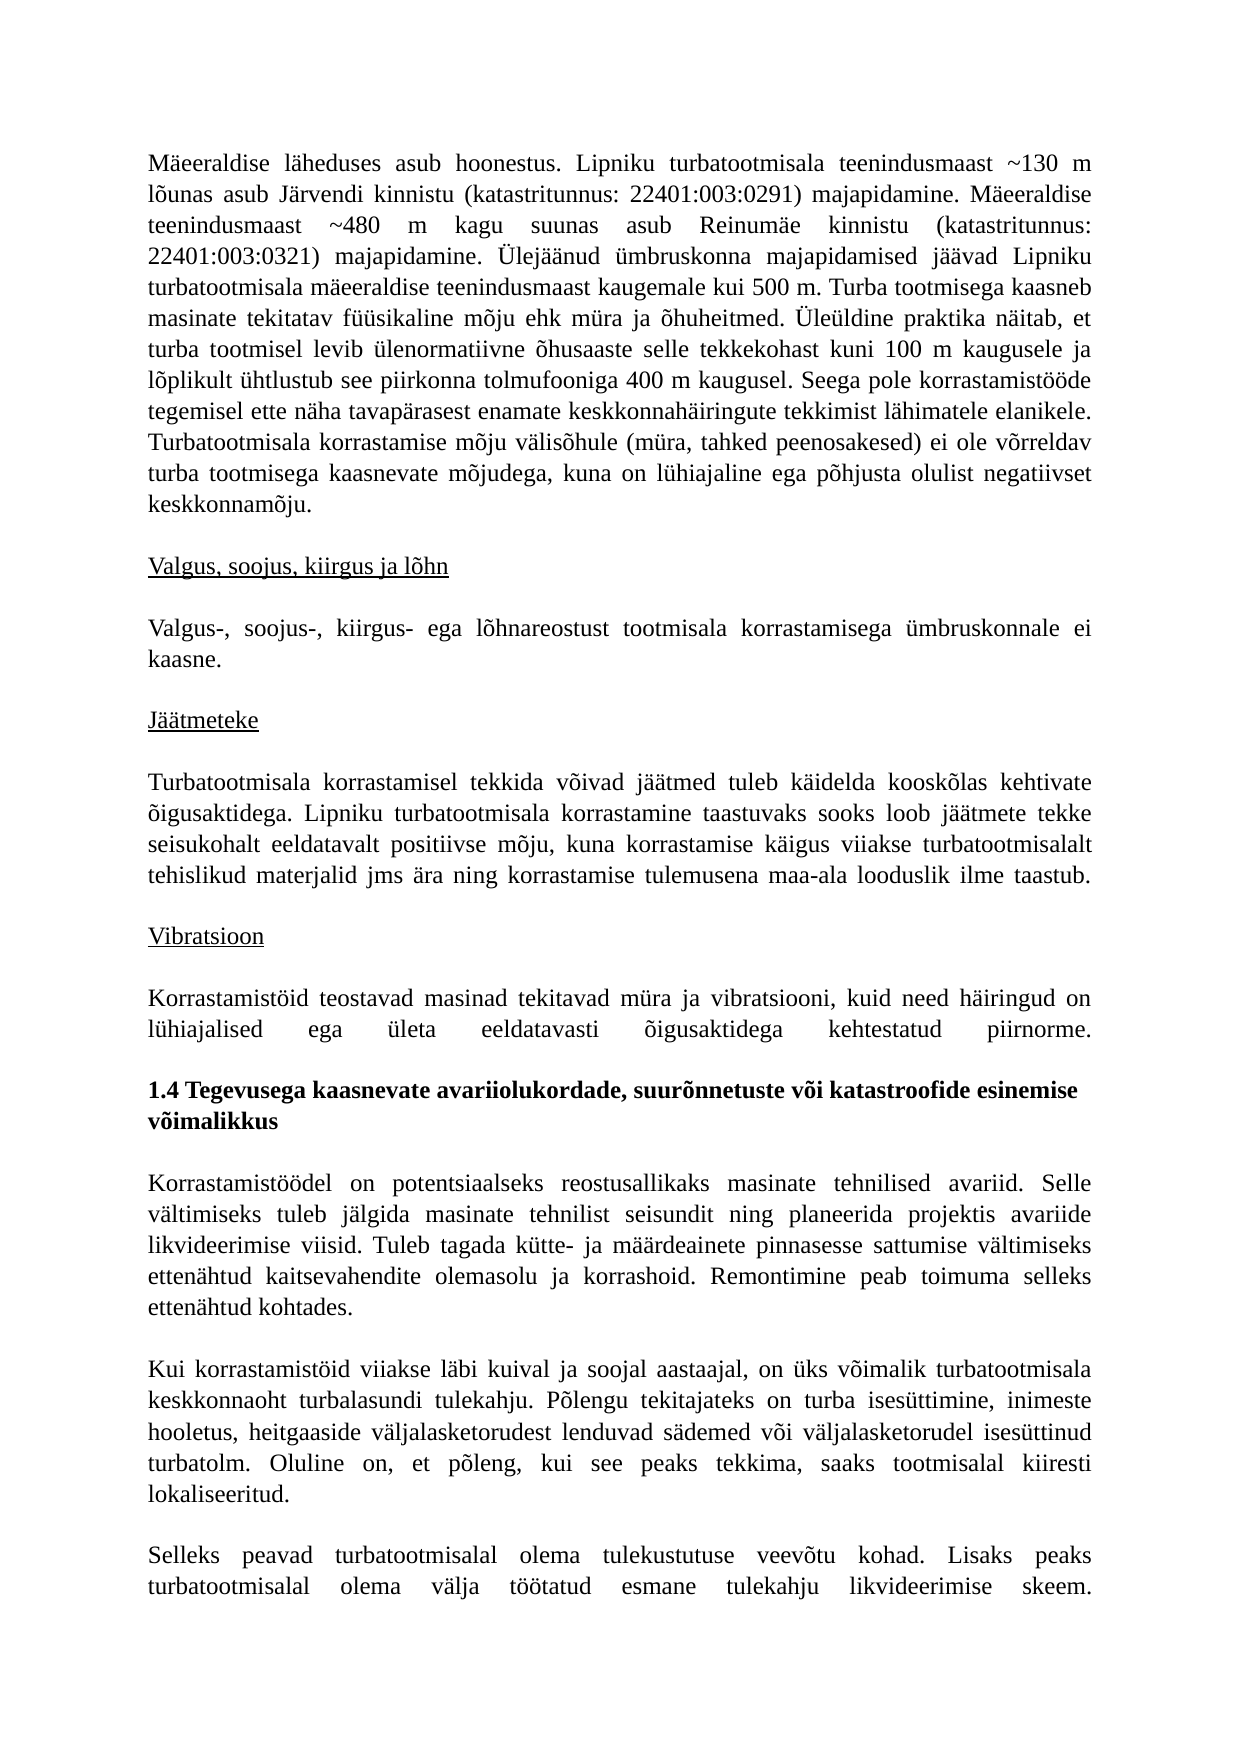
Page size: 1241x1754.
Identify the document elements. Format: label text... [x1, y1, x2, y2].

text Korrastamistöödel on potentsiaalseks reostusallikaks masinate tehnilised avariid. Selle vältimiseks tuleb jälgida masinate tehnilist seisundit ning planeerida projektis avariide likvideerimise viisid. Tuleb tagada kütte- ja määrdeainete pinnasesse sattumise vältimiseks ettenähtud kaitsevahendite olemasolu ja korrashoid. Remontimine peab toimuma selleks ettenähtud kohtades. [148, 1168, 1093, 1321]
text Kui korrastamistöid viiakse läbi kuival ja soojal aastaajal, on üks võimalik turbatootmisala keskkonnaoht turbalasundi tulekahju. Põlengu tekitajateks on turba isesüttimine, inimeste hooletus, heitgaaside väljalasketorudest lenduvad sädemed või väljalasketorudel isesüttinud turbatolm. Oluline on, et põleng, kui see peaks tekkima, saaks tootmisalal kiiresti lokaliseeritud. [148, 1354, 1093, 1538]
text Mäeeraldise läheduses asub hoonestus. Lipniku turbatootmisala teenindusmaast ~130 m lõunas asub Järvendi kinnistu (katastritunnus: 22401:003:0291) majapidamine. Mäeeraldise teenindusmaast ~480 m kagu suunas asub Reinumäe kinnistu (katastritunnus: 22401:003:0321) majapidamine. Ülejäänud ümbruskonna majapidamised jäävad Lipniku turbatootmisala mäeeraldise teenindusmaast kaugemale kui 500 m. Turba tootmisega kaasneb masinate tekitatav füüsikaline mõju ehk müra ja õhuheitmed. Üleüldine praktika näitab, et turba tootmisel levib ülenormatiivne õhusaaste selle tekkekohast kuni 100 m kaugusele ja lõplikult ühtlustub see piirkonna tolmufooniga 400 m kaugusel. Seega pole korrastamistööde tegemisel ette näha tavapärasest enamate keskkonnahäiringute tekkimist lähimatele elanikele. Turbatootmisala korrastamise mõju välisõhule (müra, tahked peenosakesed) ei ole võrreldav turba tootmisega kaasnevate mõjudega, kuna on lühiajaline ega põhjusta olulist negatiivset keskkonnamõju. [148, 148, 1093, 518]
text Korrastamistöid teostavad masinad tekitavad müra ja vibratsiooni, kuid need häiringud on lühiajalised ega ületa eeldatavasti õigusaktidega kehtestatud piirnorme. [148, 983, 1093, 1073]
text Turbatootmisala korrastamisel tekkida võivad jäätmed tuleb käidelda kooskõlas kehtivate õigusaktidega. Lipniku turbatootmisala korrastamine taastuvaks sooks loob jäätmete tekke seisukohalt eeldatavalt positiivse mõju, kuna korrastamise käigus viiakse turbatootmisalalt tehislikud materjalid jms ära ning korrastamise tulemusena maa-ala looduslik ilme taastub. [148, 767, 1093, 919]
text Vibratsioon [148, 921, 1093, 949]
text Valgus-, soojus-, kiirgus- ega lõhnareostust tootmisala korrastamisega ümbruskonnale ei kaasne. [148, 613, 1093, 703]
text Jäätmeteke [148, 705, 1093, 764]
text 1.4 Tegevusega kaasnevate avariiolukordade, suurõnnetuste või katastroofide esinemise [148, 1075, 1093, 1104]
text võimalikkus [148, 1106, 1093, 1135]
text Valgus, soojus, kiirgus ja lõhn [148, 551, 1093, 580]
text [148, 1540, 1093, 1599]
